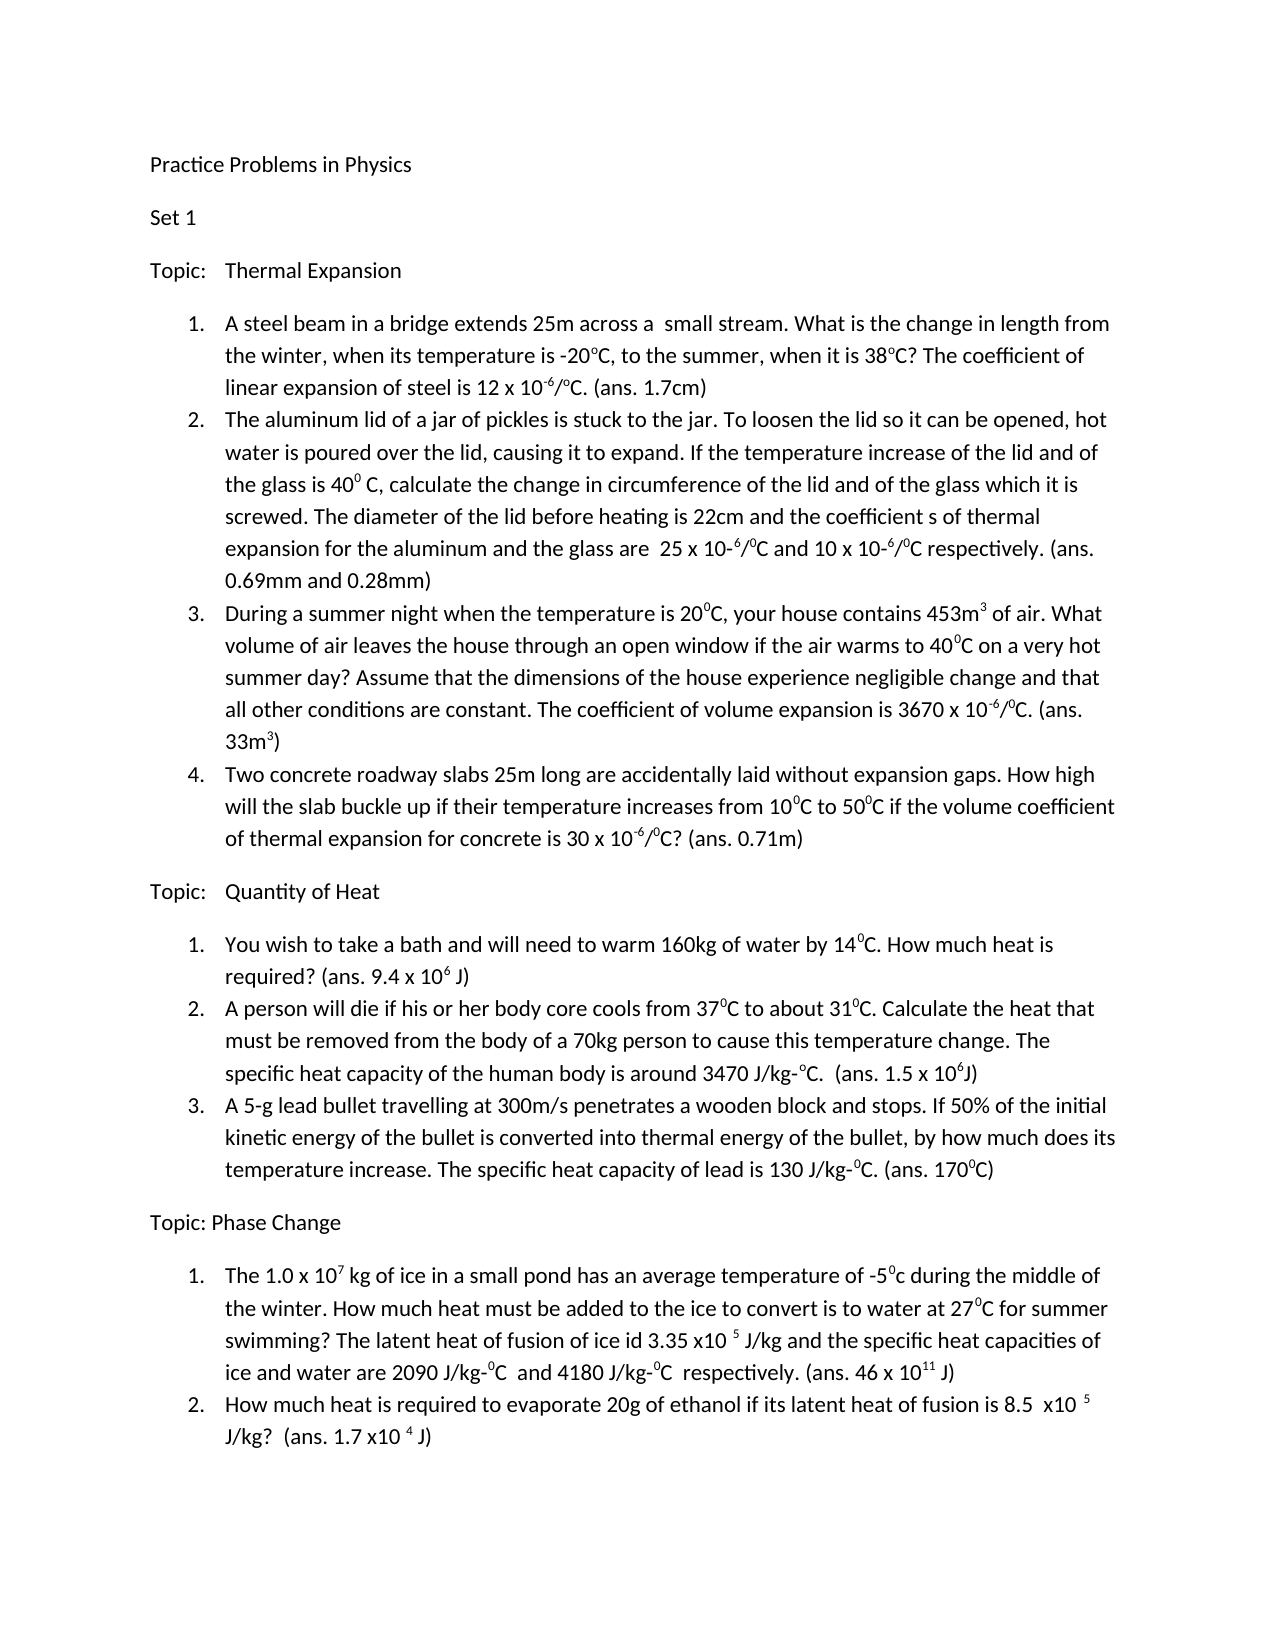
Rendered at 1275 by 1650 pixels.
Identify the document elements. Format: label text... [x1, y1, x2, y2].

list A person will die if his or her body core cools from 370C to about 310C. Calculate the heat that must be removed from the body of a 70kg person to cause this temperature change. The specific heat capacity of the human body is around 3470 J/kg-oC. (ans. 1.5 x 106J) [187, 994, 1125, 1087]
text Topic: Thermal Expansion [150, 256, 1125, 284]
text Set 1 [150, 203, 1125, 231]
text Topic: Phase Change [150, 1208, 1125, 1236]
list A 5-g lead bullet travelling at 300m/s penetrates a wooden block and stops. If 50% of the initial kinetic energy of the bullet is converted into thermal energy of the bullet, by how much does its temperature increase. The specific heat capacity of lead is 130 J/kg-0C. (ans. 1700C) [187, 1091, 1125, 1183]
text Topic: Quantity of Heat [150, 877, 1125, 905]
list Two concrete roadway slabs 25m long are accidentally laid without expansion gaps. How high will the slab buckle up if their temperature increases from 100C to 500C if the volume coefficient of thermal expansion for concrete is 30 x 10-6/0C? (ans. 0.71m) [187, 760, 1125, 852]
list A steel beam in a bridge extends 25m across a small stream. What is the change in length from the winter, when its temperature is -20oC, to the summer, when it is 38oC? The coefficient of linear expansion of steel is 12 x 10-6/oC. (ans. 1.7cm) [187, 309, 1125, 401]
list The 1.0 x 107 kg of ice in a small pond has an average temperature of -50c during the middle of the winter. How much heat must be added to the ice to convert is to water at 270C for summer swimming? The latent heat of fusion of ice id 3.35 x10 5 J/kg and the specific heat capacities of ice and water are 2090 J/kg-0C and 4180 J/kg-0C respectively. (ans. 46 x 1011 J) [187, 1261, 1125, 1386]
text Practice Problems in Physics [150, 150, 1125, 178]
list You wish to take a bath and will need to warm 160kg of water by 140C. How much heat is required? (ans. 9.4 x 106 J) [187, 930, 1125, 990]
list During a summer night when the temperature is 200C, your house contains 453m3 of air. What volume of air leaves the house through an open window if the air warms to 400C on a very hot summer day? Assume that the dimensions of the house experience negligible change and that all other conditions are constant. The coefficient of volume expansion is 3670 x 10-6/0C. (ans. 33m3) [187, 599, 1125, 756]
list The aluminum lid of a jar of pickles is stuck to the jar. To loosen the lid so it can be opened, hot water is poured over the lid, causing it to expand. If the temperature increase of the lid and of the glass is 400 C, calculate the change in circumference of the lid and of the glass which it is screwed. The diameter of the lid before heating is 22cm and the coefficient s of thermal expansion for the aluminum and the glass are 25 x 10-6/0C and 10 x 10-6/0C respectively. (ans. 0.69mm and 0.28mm) [187, 406, 1125, 594]
list How much heat is required to evaporate 20g of ethanol if its latent heat of fusion is 8.5 x10 5 J/kg? (ans. 1.7 x10 4 J) [187, 1390, 1125, 1450]
